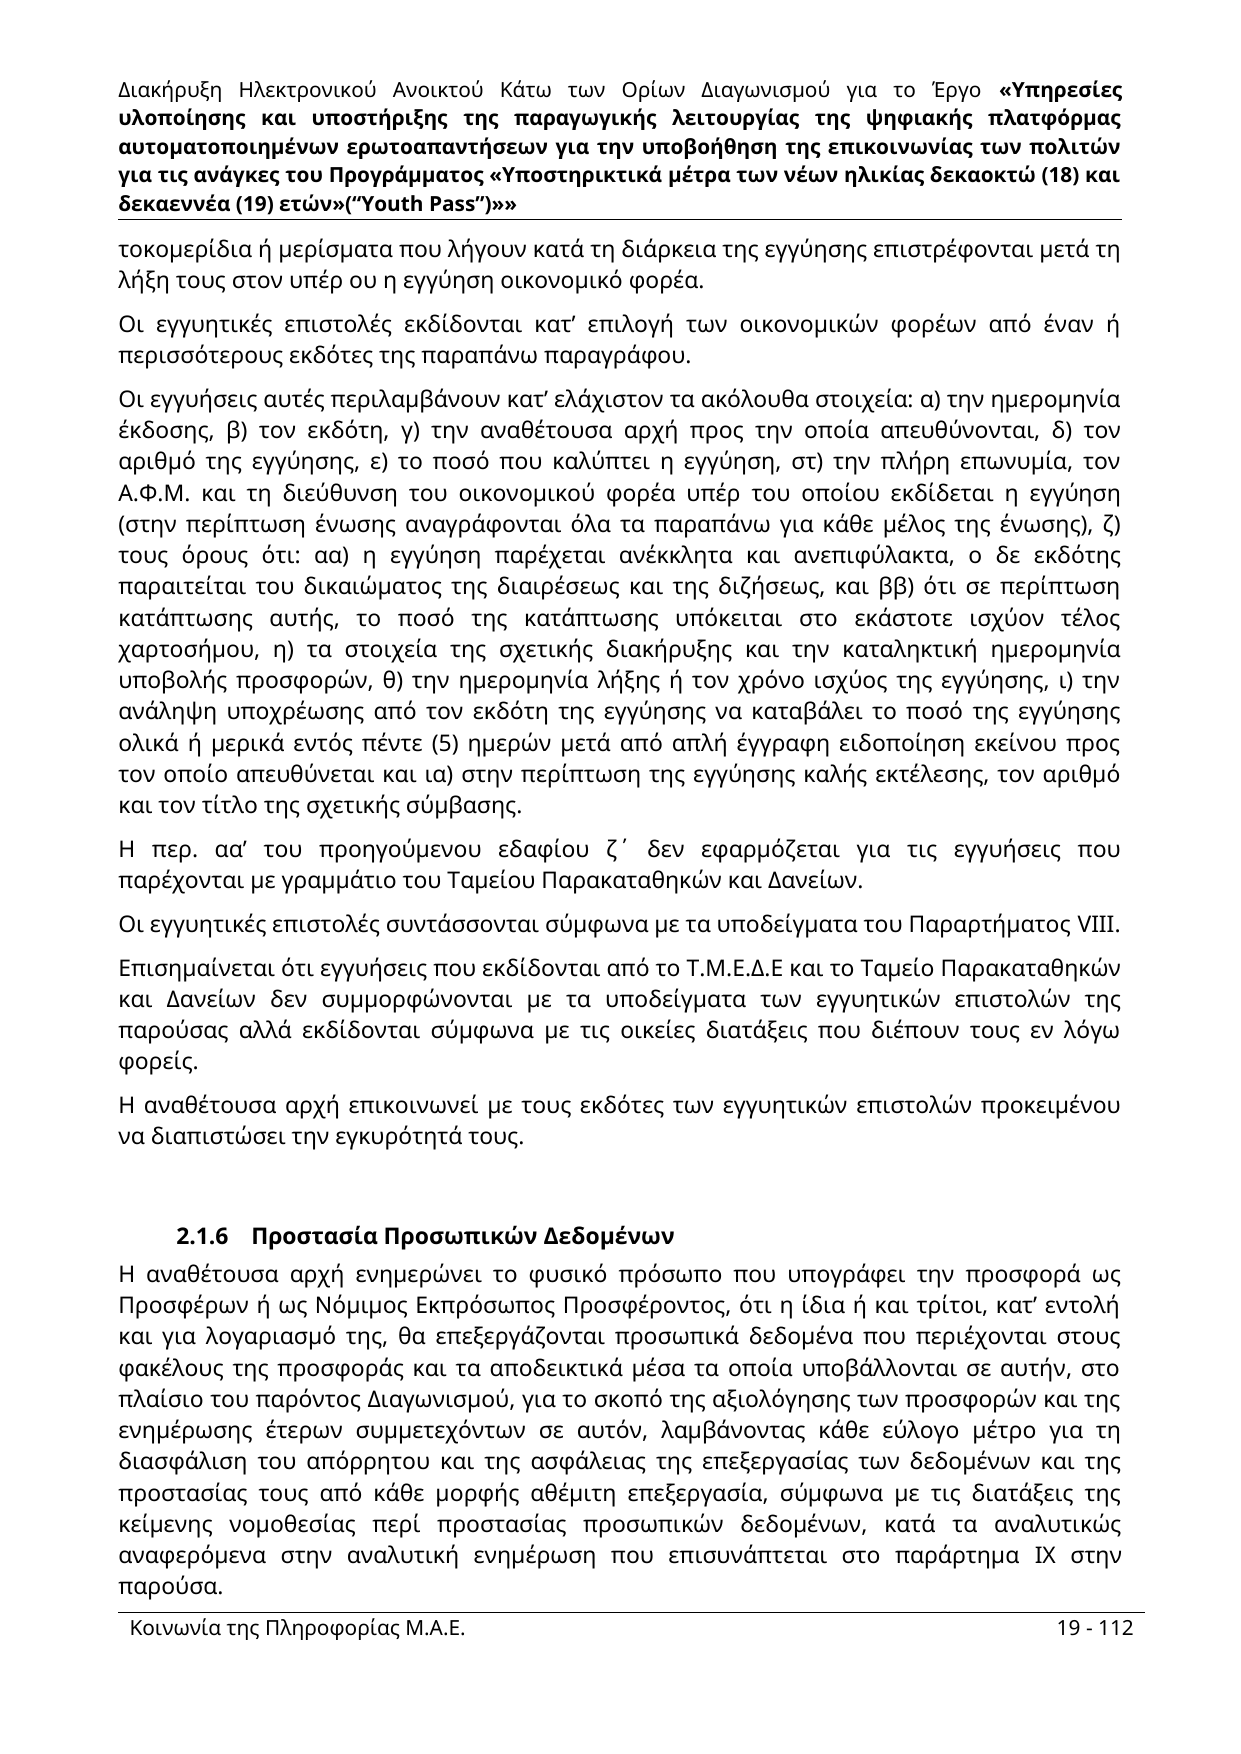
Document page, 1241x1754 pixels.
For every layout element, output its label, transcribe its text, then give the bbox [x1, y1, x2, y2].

text Οι εγγυήσεις αυτές περιλαμβάνουν κατ’ ελάχιστον τα ακόλουθα στοιχεία: α) την ημερομηνία έκδοσης, β) τον εκδότη, γ) την αναθέτουσα αρχή προς την οποία απευθύνονται, δ) τον αριθμό της εγγύησης, ε) το ποσό που καλύπτει η εγγύηση, στ) την πλήρη επωνυμία, τον Α.Φ.Μ. και τη διεύθυνση του οικονομικού φορέα υπέρ του οποίου εκδίδεται η εγγύηση (στην περίπτωση ένωσης αναγράφονται όλα τα παραπάνω για κάθε μέλος της ένωσης), ζ) τους όρους ότι: αα) η εγγύηση παρέχεται ανέκκλητα και ανεπιφύλακτα, ο δε εκδότης παραιτείται του δικαιώματος της διαιρέσεως και της διζήσεως, και ββ) ότι σε περίπτωση κατάπτωσης αυτής, το ποσό της κατάπτωσης υπόκειται στο εκάστοτε ισχύον τέλος χαρτοσήμου, η) τα στοιχεία της σχετικής διακήρυξης και την καταληκτική ημερομηνία υποβολής προσφορών, θ) την ημερομηνία λήξης ή τον χρόνο ισχύος της εγγύησης, ι) την ανάληψη υποχρέωσης από τον εκδότη της εγγύησης να καταβάλει το ποσό της εγγύησης ολικά ή μερικά εντός πέντε (5) ημερών μετά από απλή έγγραφη ειδοποίηση εκείνου προς τον οποίο απευθύνεται και ια) στην περίπτωση της εγγύησης καλής εκτέλεσης, τον αριθμό και τον τίτλο της σχετικής σύμβασης. [118, 383, 1122, 820]
text Η αναθέτουσα αρχή επικοινωνεί με τους εκδότες των εγγυητικών επιστολών προκειμένου να διαπιστώσει την εγκυρότητά τους. [118, 1089, 1122, 1152]
text Επισημαίνεται ότι εγγυήσεις που εκδίδονται από το Τ.Μ.Ε.Δ.Ε και το Ταμείο Παρακαταθηκών και Δανείων δεν συμμορφώνονται με τα υποδείγματα των εγγυητικών επιστολών της παρούσας αλλά εκδίδονται σύμφωνα με τις οικείες διατάξεις που διέπουν τους εν λόγω φορείς. [118, 952, 1122, 1077]
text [118, 233, 1122, 295]
text Η περ. αα’ του προηγούμενου εδαφίου ζ΄ δεν εφαρμόζεται για τις εγγυήσεις που παρέχονται με γραμμάτιο του Ταμείου Παρακαταθηκών και Δανείων. [118, 833, 1122, 895]
subtitle Προστασία Προσωπικών Δεδομένων [176, 1220, 1122, 1252]
text Οι εγγυητικές επιστολές συντάσσονται σύμφωνα με τα υποδείγματα του Παραρτήματος VIII. [118, 908, 1122, 939]
text Οι εγγυητικές επιστολές εκδίδονται κατ’ επιλογή των οικονομικών φορέων από έναν ή περισσότερους εκδότες της παραπάνω παραγράφου. [118, 308, 1122, 370]
text Η αναθέτουσα αρχή ενημερώνει το φυσικό πρόσωπο που υπογράφει την προσφορά ως Προσφέρων ή ως Νόμιμος Εκπρόσωπος Προσφέροντος, ότι η ίδια ή και τρίτοι, κατ’ εντολή και για λογαριασμό της, θα επεξεργάζονται προσωπικά δεδομένα που περιέχονται στους φακέλους της προσφοράς και τα αποδεικτικά μέσα τα οποία υποβάλλονται σε αυτήν, στο πλαίσιο του παρόντος Διαγωνισμού, για το σκοπό της αξιολόγησης των προσφορών και της ενημέρωσης έτερων συμμετεχόντων σε αυτόν, λαμβάνοντας κάθε εύλογο μέτρο για τη διασφάλιση του απόρρητου και της ασφάλειας της επεξεργασίας των δεδομένων και της προστασίας τους από κάθε μορφής αθέμιτη επεξεργασία, σύμφωνα με τις διατάξεις της κείμενης νομοθεσίας περί προστασίας προσωπικών δεδομένων, κατά τα αναλυτικώς αναφερόμενα στην αναλυτική ενημέρωση που επισυνάπτεται στο παράρτημα IX στην παρούσα. [118, 1258, 1122, 1602]
